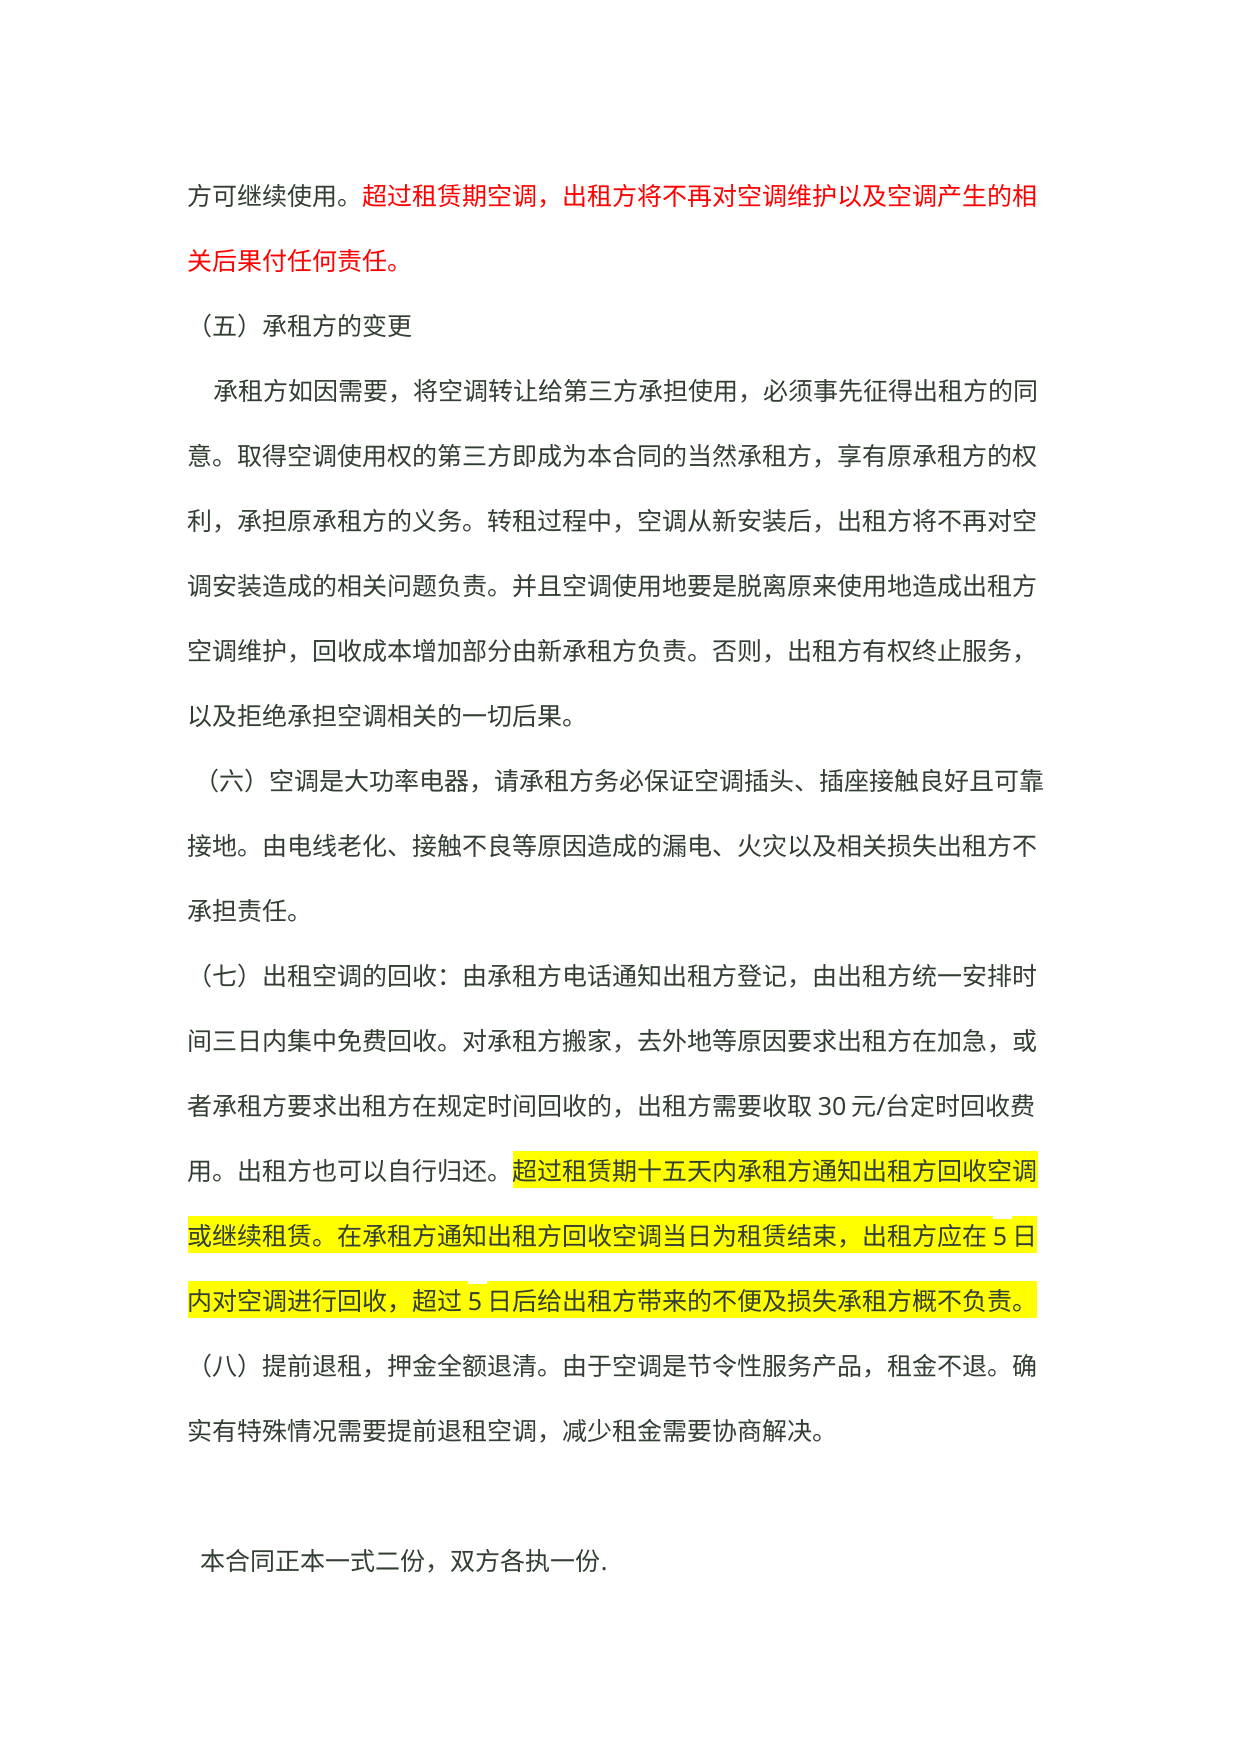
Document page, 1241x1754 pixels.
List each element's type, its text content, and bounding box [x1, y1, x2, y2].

text （六）空调是大功率电器，请承租方务必保证空调插头、插座接触良好且可靠接地。由电线老化、接触不良等原因造成的漏电、火灾以及相关损失出租方不承担责任。 [188, 747, 1053, 942]
text （七）出租空调的回收：由承租方电话通知出租方登记，由出租方统一安排时间三日内集中免费回收。对承租方搬家，去外地等原因要求出租方在加急，或者承租方要求出租方在规定时间回收的，出租方需要收取30元/台定时回收费用。出租方也可以自行归还。超过租赁期十五天内承租方通知出租方回收空调或继续租赁。在承租方通知出租方回收空调当日为租赁结束，出租方应在5日内对空调进行回收，超过5日后给出租方带来的不便及损失承租方概不负责。 [188, 942, 1053, 1332]
text （五）承租方的变更 [188, 292, 1053, 357]
text （八）提前退租，押金全额退清。由于空调是节令性服务产品，租金不退。确实有特殊情况需要提前退租空调，减少租金需要协商解决。 [188, 1332, 1053, 1462]
text 本合同正本一式二份，双方各执一份. [188, 1527, 1053, 1592]
text 承租方如因需要，将空调转让给第三方承担使用，必须事先征得出租方的同意。取得空调使用权的第三方即成为本合同的当然承租方，享有原承租方的权利，承担原承租方的义务。转租过程中，空调从新安装后，出租方将不再对空调安装造成的相关问题负责。并且空调使用地要是脱离原来使用地造成出租方空调维护，回收成本增加部分由新承租方负责。否则，出租方有权终止服务，以及拒绝承担空调相关的一切后果。 [188, 357, 1053, 747]
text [188, 162, 1053, 292]
